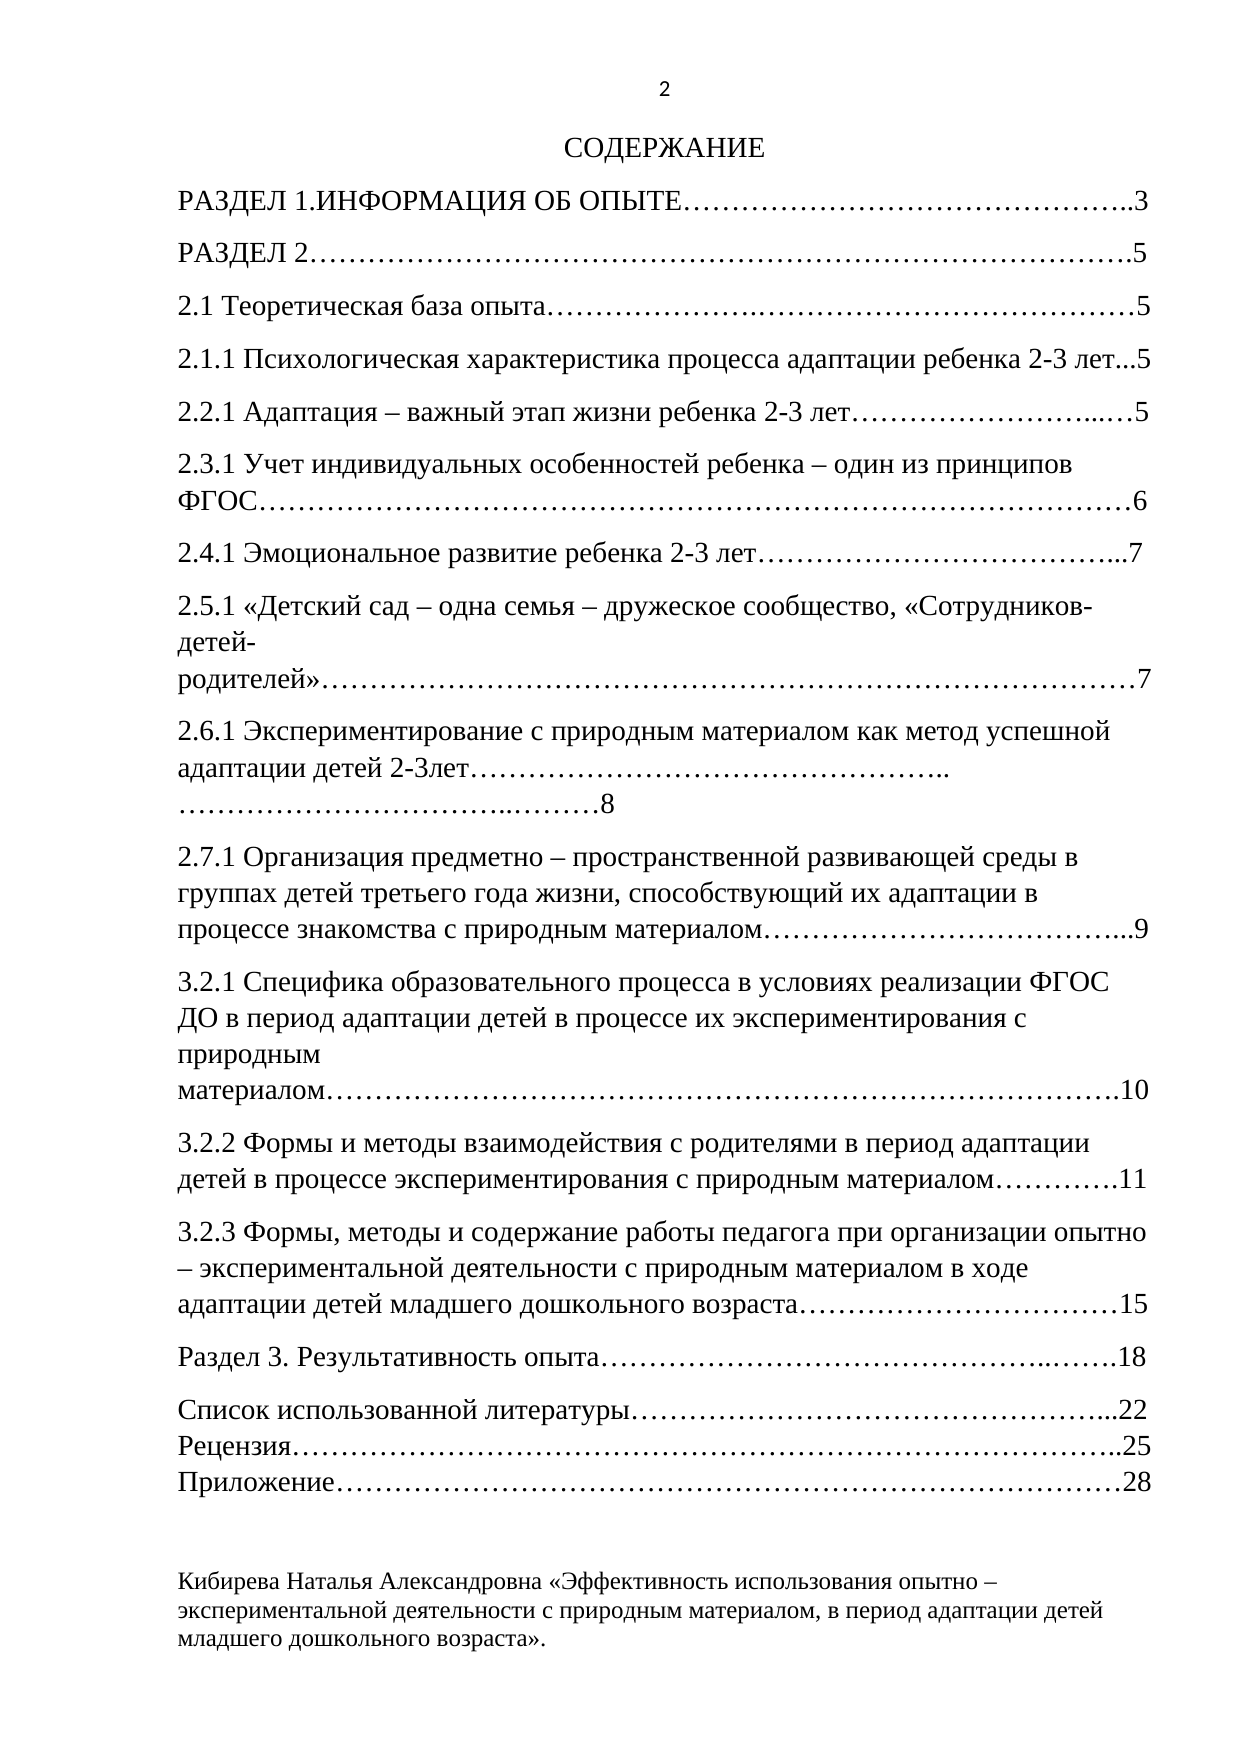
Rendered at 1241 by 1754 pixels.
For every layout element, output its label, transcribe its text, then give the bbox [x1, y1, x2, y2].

text РАЗДЕЛ 2………………………………………………………………………….5 [177, 235, 1152, 269]
text Список использованной литературы…………………………………………...22 [177, 1392, 1152, 1425]
text 2.4.1 Эмоциональное развитие ребенка 2-3 лет………………………………...7 [177, 536, 1152, 569]
text 3.2.2 Формы и методы взаимодействия с родителями в период адаптации детей в процессе экспериментирования с природным материалом………….11 [177, 1125, 1152, 1195]
text РАЗДЕЛ 1.ИНФОРМАЦИЯ ОБ ОПЫТЕ………………………………………..3 [177, 183, 1152, 216]
text 3.2.3 Формы, методы и содержание работы педагога при организации опытно – экспериментальной деятельности с природным материалом в ходе адаптации детей младшего дошкольного возраста……………………………15 [177, 1214, 1152, 1320]
text Приложение………………………………………………………………………28 [177, 1464, 1152, 1498]
text 2.1.1 Психологическая характеристика процесса адаптации ребенка 2-3 лет...5 [177, 341, 1152, 374]
text 2.6.1 Экспериментирование с природным материалом как метод успешной адаптации детей 2-3лет…………………………………………..……………………………..………8 [177, 713, 1152, 819]
text 3.2.1 Специфика образовательного процесса в условиях реализации ФГОС ДО в период адаптации детей в процессе их экспериментирования с природным материалом……………………………………………………………………….10 [177, 964, 1152, 1106]
text 2.1 Теоретическая база опыта………………….…………………………………5 [177, 288, 1152, 322]
text Рецензия…………………………………………………………………………..25 [177, 1428, 1152, 1462]
text 2.2.1 Адаптация – важный этап жизни ребенка 2-3 лет……………………...…5 [177, 394, 1152, 427]
text СОДЕРЖАНИЕ [177, 130, 1152, 163]
text 2.7.1 Организация предметно – пространственной развивающей среды в группах детей третьего года жизни, способствующий их адаптации в процессе знакомства с природным материалом………………………………...9 [177, 839, 1152, 944]
text 2.3.1 Учет индивидуальных особенностей ребенка – один из принципов ФГОС………………………………………………………………………………6 [177, 447, 1152, 516]
text 2.5.1 «Детский сад – одна семья – дружеское сообщество, «Сотрудников-детей-родителей»…………………………………………………………………………7 [177, 588, 1152, 694]
text Раздел 3. Результативность опыта………………………………………..…….18 [177, 1339, 1152, 1373]
